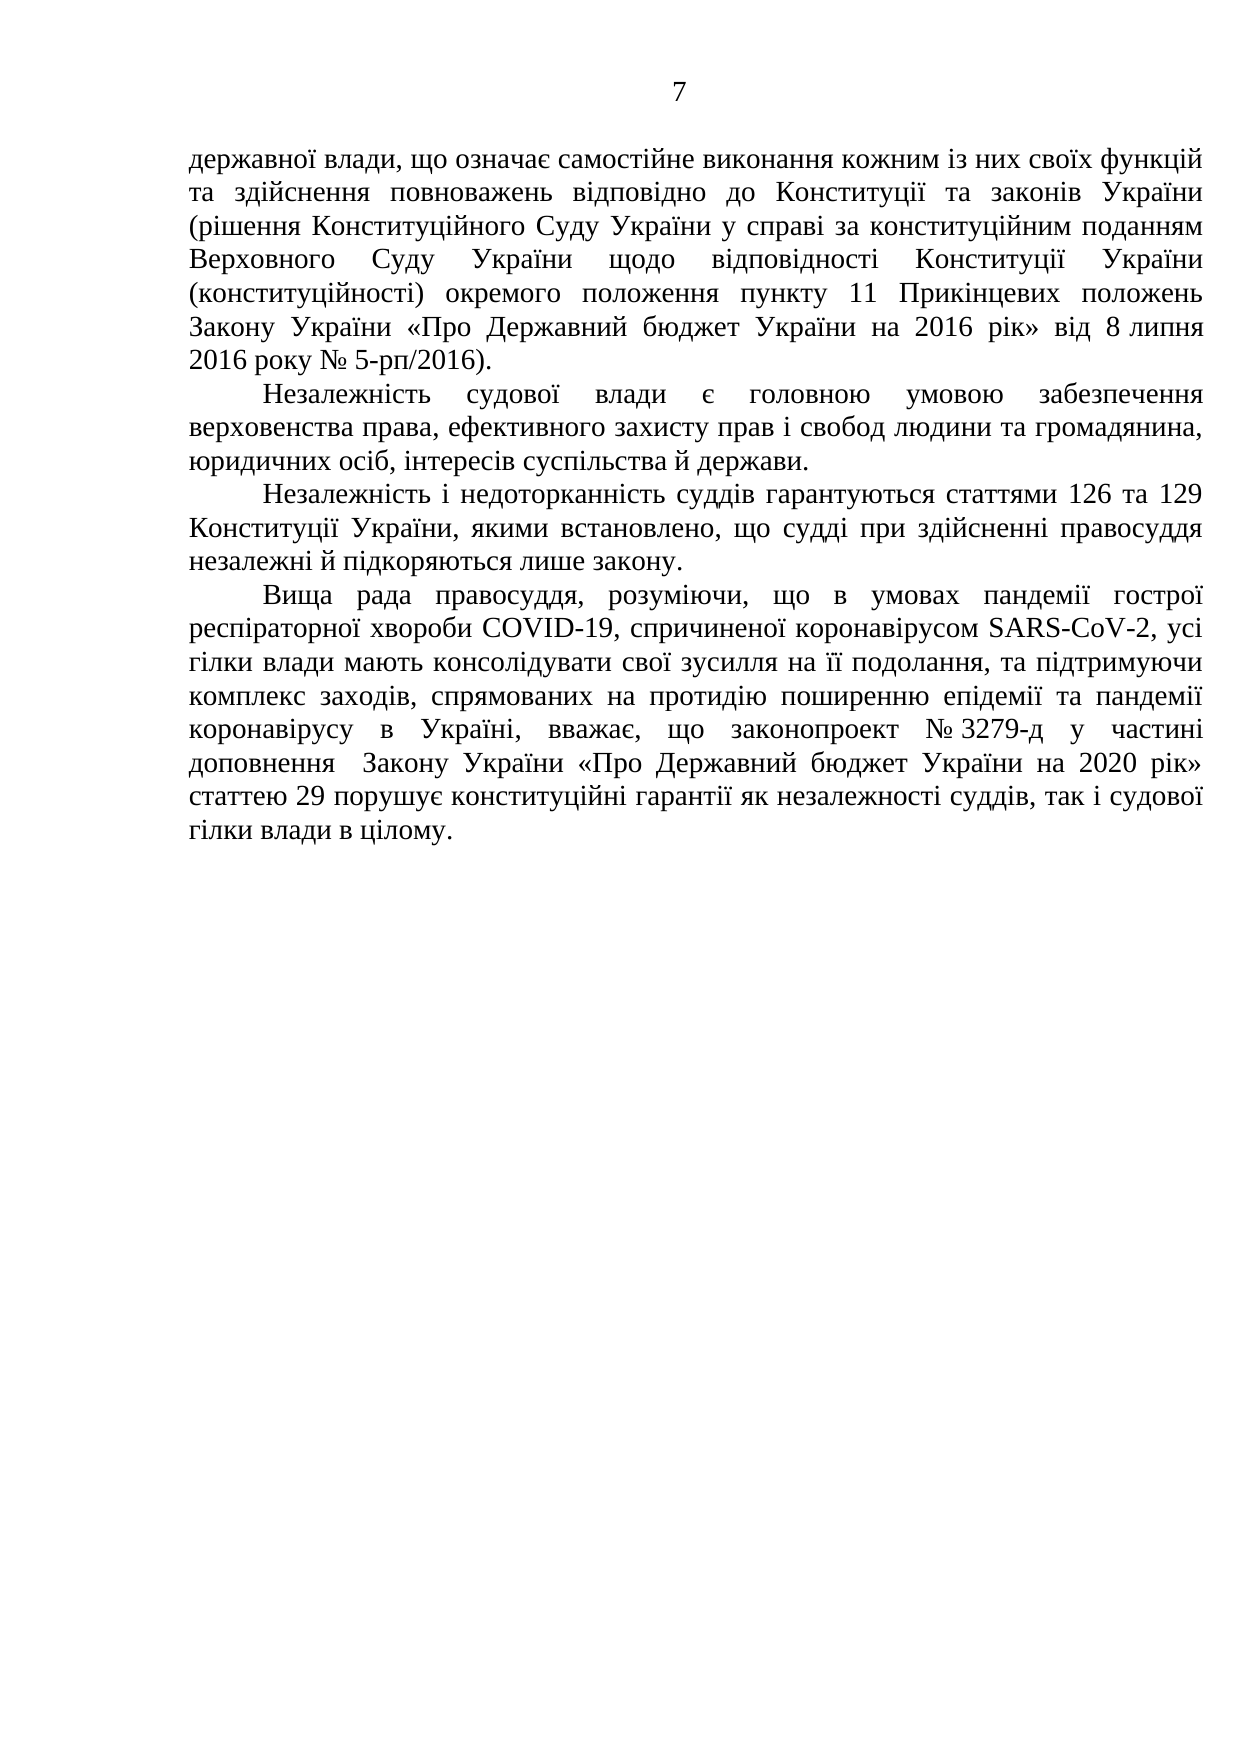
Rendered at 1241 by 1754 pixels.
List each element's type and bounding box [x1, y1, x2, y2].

table_header [177, 141, 1215, 1144]
